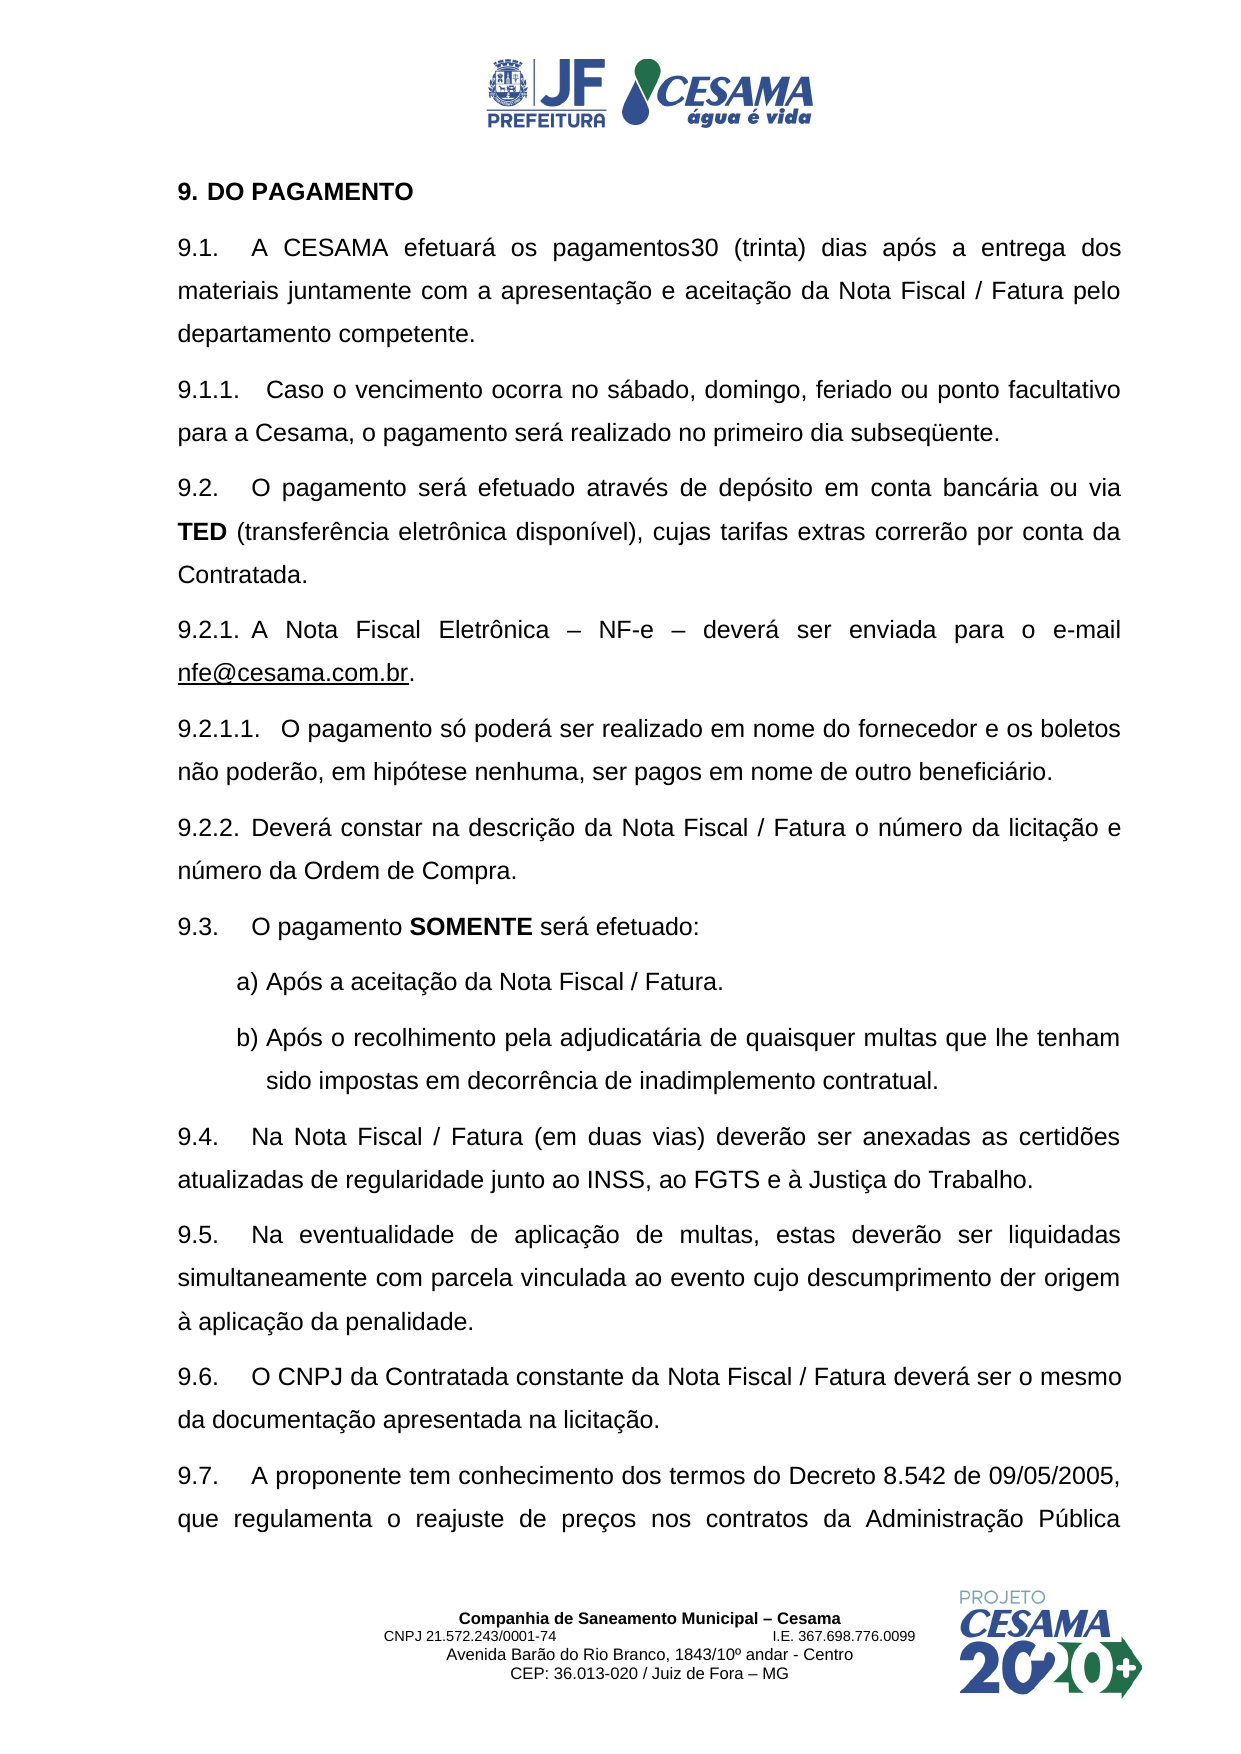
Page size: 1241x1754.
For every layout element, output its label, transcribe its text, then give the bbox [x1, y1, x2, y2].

list A Nota Fiscal Eletrônica – NF-e – deverá ser enviada para o e-mail nfe@cesama.com.br. [177, 615, 1122, 687]
list Na eventualidade de aplicação de multas, estas deverão ser liquidadas simultaneamente com parcela vinculada ao evento cujo descumprimento der origem à aplicação da penalidade. [177, 1220, 1122, 1335]
picture [486, 59, 813, 128]
picture [959, 1590, 1143, 1699]
list A CESAMA efetuará os pagamentos30 (trinta) dias após a entrega dos materiais juntamente com a apresentação e aceitação da Nota Fiscal / Fatura pelo departamento competente. [177, 233, 1122, 348]
list Na Nota Fiscal / Fatura (em duas vias) deverão ser anexadas as certidões atualizadas de regularidade junto ao INSS, ao FGTS e à Justiça do Trabalho. [177, 1122, 1122, 1193]
list Caso o vencimento ocorra no sábado, domingo, feriado ou ponto facultativo para a Cesama, o pagamento será realizado no primeiro dia subseqüente. [177, 375, 1122, 447]
list DO PAGAMENTO [177, 177, 1122, 206]
list Após a aceitação da Nota Fiscal / Fatura. [236, 967, 1122, 996]
list Após o recolhimento pela adjudicatária de quaisquer multas que lhe tenham sido impostas em decorrência de inadimplemento contratual. [236, 1023, 1122, 1095]
list O pagamento só poderá ser realizado em nome do fornecedor e os boletos não poderão, em hipótese nenhuma, ser pagos em nome de outro beneficiário. [177, 714, 1122, 786]
list Deverá constar na descrição da Nota Fiscal / Fatura o número da licitação e número da Ordem de Compra. [177, 813, 1122, 885]
list O pagamento será efetuado através de depósito em conta bancária ou via TED (transferência eletrônica disponível), cujas tarifas extras correrão por conta da Contratada. [177, 473, 1122, 588]
list O CNPJ da Contratada constante da Nota Fiscal / Fatura deverá ser o mesmo da documentação apresentada na licitação. [177, 1362, 1122, 1434]
list O pagamento SOMENTE será efetuado: [177, 912, 1122, 940]
